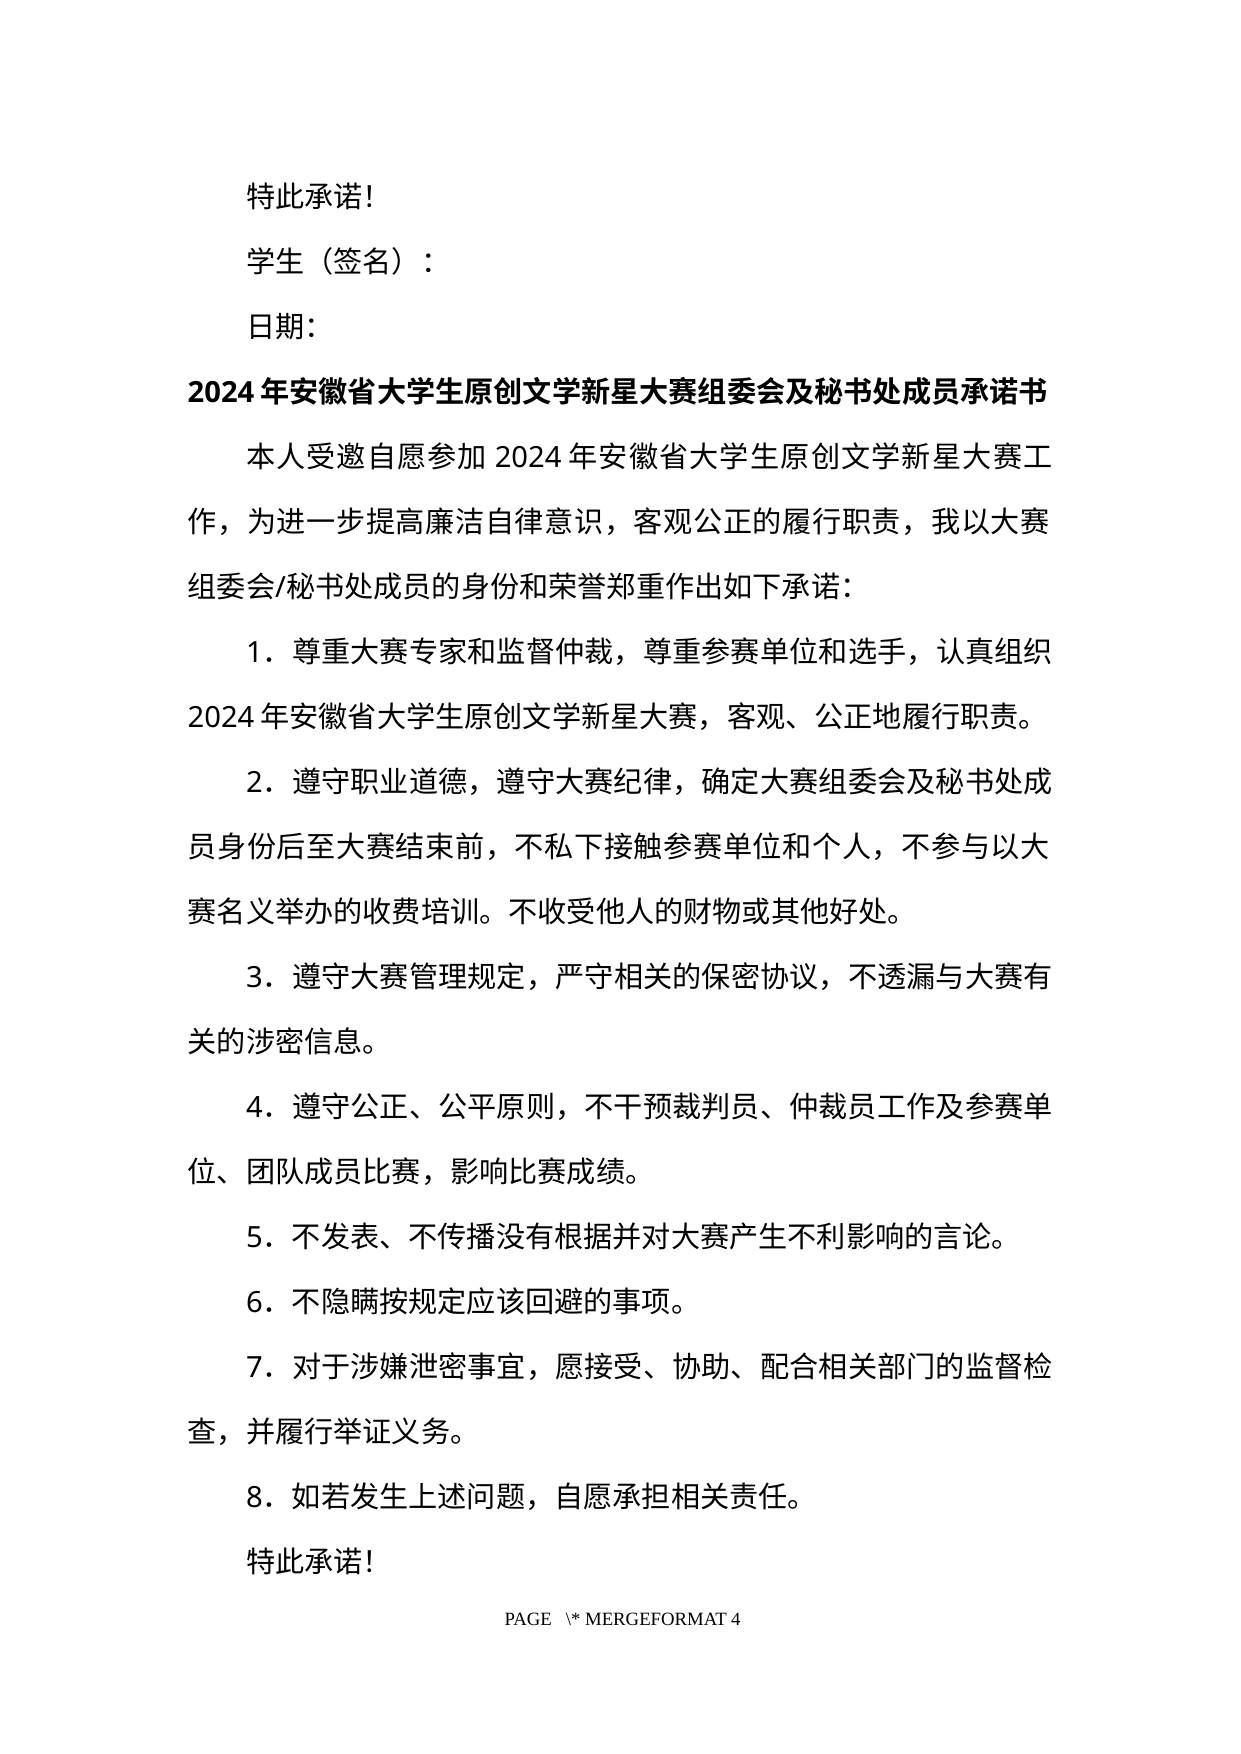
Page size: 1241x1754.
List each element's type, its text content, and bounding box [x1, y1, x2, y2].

text 学生（签名）： [187, 227, 1053, 292]
text 本人受邀自愿参加2024年安徽省大学生原创文学新星大赛工作，为进一步提高廉洁自律意识，客观公正的履行职责，我以大赛组委会/秘书处成员的身份和荣誉郑重作出如下承诺： [187, 422, 1053, 617]
text 7．对于涉嫌泄密事宜，愿接受、协助、配合相关部门的监督检查，并履行举证义务。 [187, 1332, 1053, 1462]
text 3．遵守大赛管理规定，严守相关的保密协议，不透漏与大赛有关的涉密信息。 [187, 942, 1053, 1072]
text 2024年安徽省大学生原创文学新星大赛组委会及秘书处成员承诺书 [187, 357, 1053, 422]
text 特此承诺！ [187, 162, 1053, 227]
text 日期： [187, 292, 1053, 357]
text 4．遵守公正、公平原则，不干预裁判员、仲裁员工作及参赛单位、团队成员比赛，影响比赛成绩。 [187, 1072, 1053, 1202]
text 6．不隐瞒按规定应该回避的事项。 [187, 1267, 1053, 1332]
text 特此承诺！ [187, 1527, 1053, 1592]
text 2．遵守职业道德，遵守大赛纪律，确定大赛组委会及秘书处成员身份后至大赛结束前，不私下接触参赛单位和个人，不参与以大赛名义举办的收费培训。不收受他人的财物或其他好处。 [187, 747, 1053, 942]
text 5．不发表、不传播没有根据并对大赛产生不利影响的言论。 [187, 1202, 1053, 1267]
text 1．尊重大赛专家和监督仲裁，尊重参赛单位和选手，认真组织2024年安徽省大学生原创文学新星大赛，客观、公正地履行职责。 [187, 617, 1053, 747]
text 8．如若发生上述问题，自愿承担相关责任。 [187, 1462, 1053, 1527]
